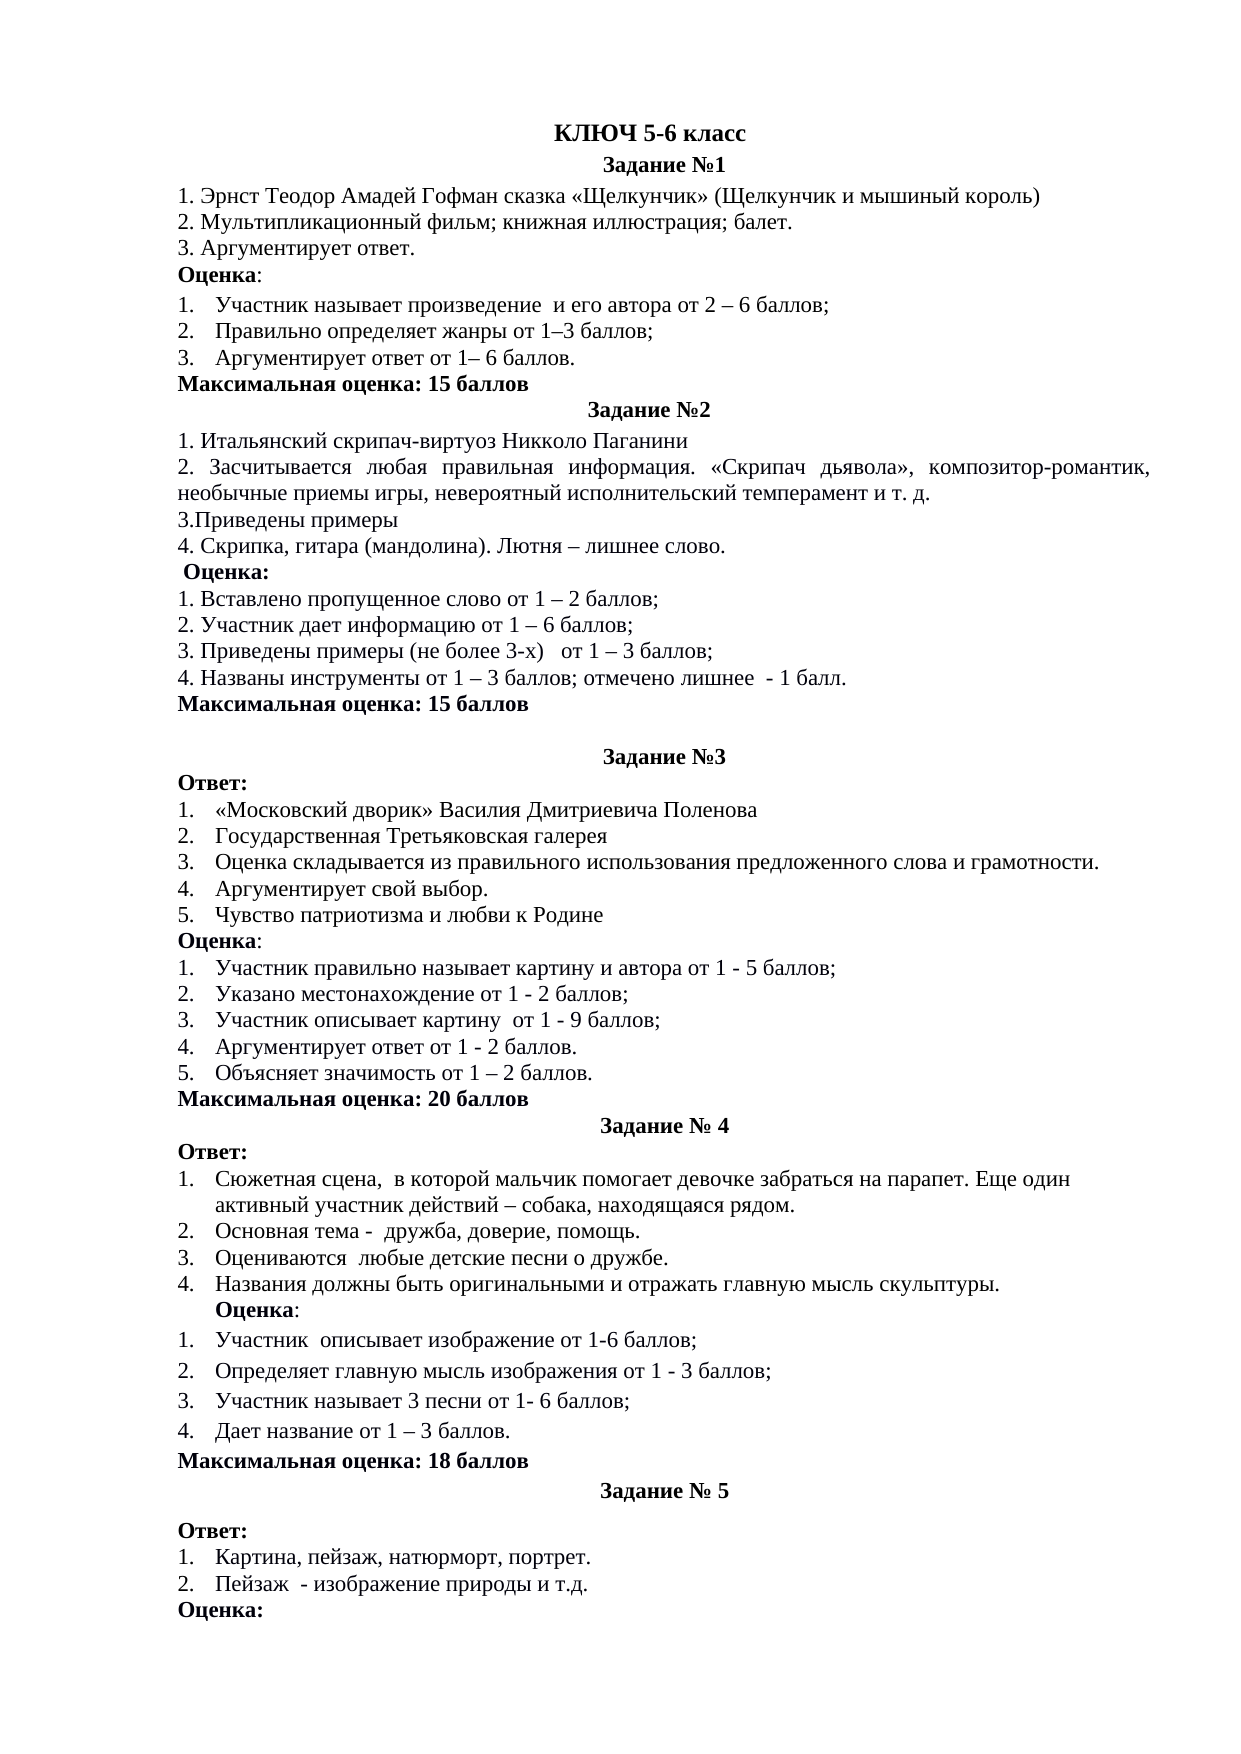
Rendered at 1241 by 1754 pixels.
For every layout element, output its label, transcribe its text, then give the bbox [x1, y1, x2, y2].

text Максимальная оценка: 18 баллов [177, 1447, 1152, 1474]
text 1. Итальянский скрипач-виртуоз Никколо Паганини [177, 427, 1152, 453]
list Оценка: [215, 1296, 1152, 1323]
text Задание №2 [177, 396, 1152, 423]
list Участник называет произведение и его автора от 2 – 6 баллов; [177, 291, 1152, 317]
text Ответ: [177, 769, 1152, 796]
list Пейзаж - изображение природы и т.д. [177, 1570, 1152, 1596]
text КЛЮЧ 5-6 класс [177, 118, 1152, 147]
text 4. Скрипка, гитара (мандолина). Лютня – лишнее слово. [177, 532, 1152, 558]
text Ответ: [177, 1138, 1152, 1164]
text 1. Вставлено пропущенное слово от 1 – 2 баллов; [177, 585, 1152, 611]
list Аргументирует ответ от 1 - 2 баллов. [177, 1033, 1152, 1059]
text 2. Засчитывается любая правильная информация. «Скрипач дьявола», композитор-романтик, необычные приемы игры, невероятный исполнительский темперамент и т. д. [177, 453, 1152, 506]
list Картина, пейзаж, натюрморт, портрет. [177, 1543, 1152, 1570]
list Объясняет значимость от 1 – 2 баллов. [177, 1059, 1152, 1086]
list Оценка: [177, 1596, 1152, 1622]
text Максимальная оценка: 15 баллов [177, 370, 1152, 396]
text 1. Эрнст Теодор Амадей Гофман сказка «Щелкунчик» (Щелкунчик и мышиный король) [177, 182, 1152, 208]
list Чувство патриотизма и любви к Родине [177, 901, 1152, 927]
list Указано местонахождение от 1 - 2 баллов; [177, 980, 1152, 1006]
list Оцениваются любые детские песни о дружбе. [177, 1244, 1152, 1270]
text 2. Участник дает информацию от 1 – 6 баллов; [177, 611, 1152, 637]
text Оценка: [177, 261, 1152, 287]
text 4. Названы инструменты от 1 – 3 баллов; отмечено лишнее - 1 балл. [177, 664, 1152, 690]
text Оценка: [177, 927, 1152, 954]
list Государственная Третьяковская галерея [177, 822, 1152, 848]
text Ответ: [177, 1517, 1152, 1543]
list Названия должны быть оригинальными и отражать главную мысль скульптуры. [177, 1270, 1152, 1296]
list Оценка складывается из правильного использования предложенного слова и грамотности. [177, 848, 1152, 875]
list Участник описывает изображение от 1-6 баллов; [177, 1327, 1152, 1353]
text Задание № 4 [177, 1112, 1152, 1138]
list Сюжетная сцена, в которой мальчик помогает девочке забраться на парапет. Еще один активный участник действий – собака, находящаяся рядом. [177, 1164, 1152, 1217]
list Аргументирует свой выбор. [177, 875, 1152, 901]
list Правильно определяет жанры от 1–3 баллов; [177, 317, 1152, 344]
list Дает название от 1 – 3 баллов. [177, 1417, 1152, 1443]
list Аргументирует ответ от 1– 6 баллов. [177, 344, 1152, 370]
text Задание № 5 [177, 1478, 1152, 1504]
text 3. Аргументирует ответ. [177, 234, 1152, 261]
list Участник описывает картину от 1 - 9 баллов; [177, 1006, 1152, 1033]
text Максимальная оценка: 15 баллов [177, 690, 1152, 717]
list Основная тема - дружба, доверие, помощь. [177, 1217, 1152, 1244]
list «Московский дворик» Василия Дмитриевича Поленова [177, 796, 1152, 822]
text Задание №3 [177, 743, 1152, 769]
text 2. Мультипликационный фильм; книжная иллюстрация; балет. [177, 208, 1152, 234]
text 3.Приведены примеры [177, 506, 1152, 532]
list Участник называет 3 песни от 1- 6 баллов; [177, 1387, 1152, 1413]
list Участник правильно называет картину и автора от 1 - 5 баллов; [177, 954, 1152, 980]
text Задание №1 [177, 151, 1152, 177]
list Определяет главную мысль изображения от 1 - 3 баллов; [177, 1357, 1152, 1383]
text Максимальная оценка: 20 баллов [177, 1086, 1152, 1112]
text 3. Приведены примеры (не более 3-х) от 1 – 3 баллов; [177, 637, 1152, 664]
text Оценка: [177, 558, 1152, 585]
